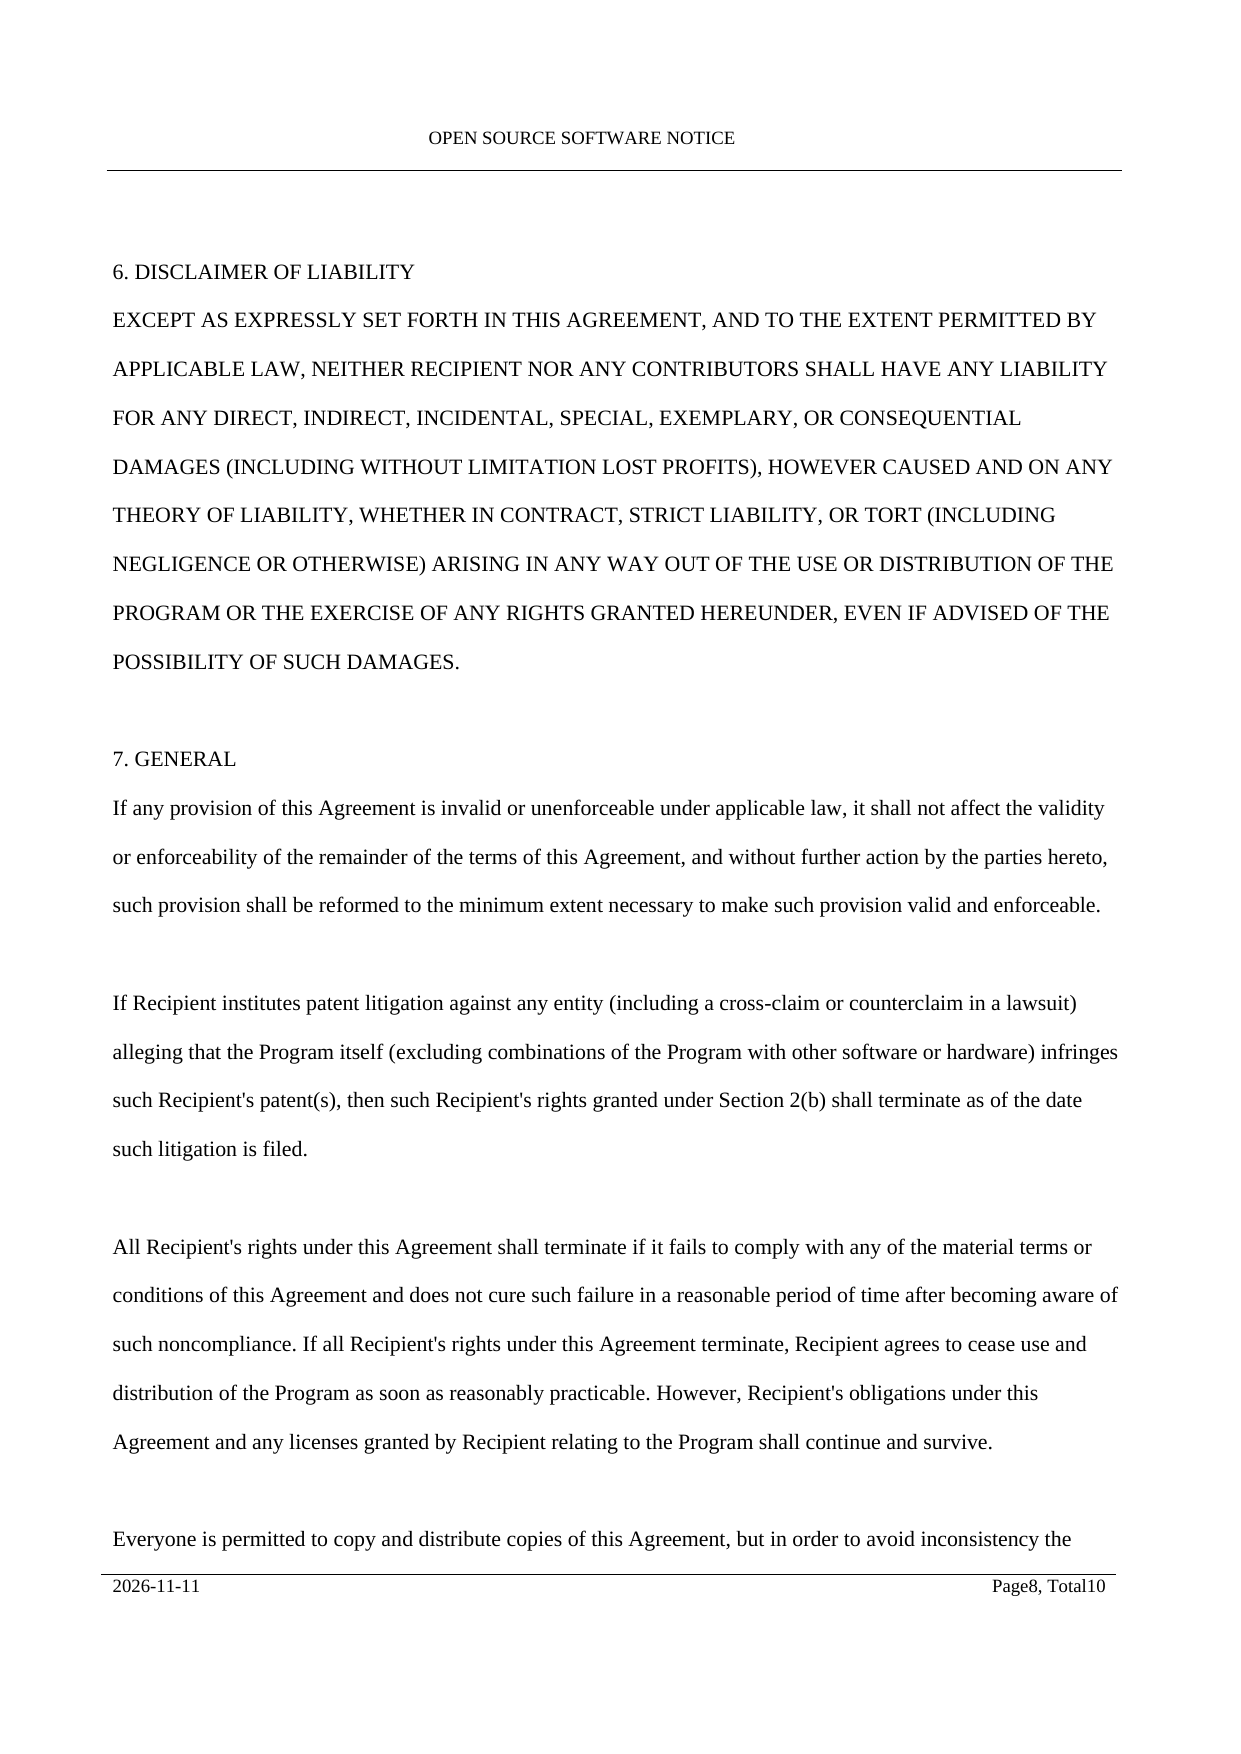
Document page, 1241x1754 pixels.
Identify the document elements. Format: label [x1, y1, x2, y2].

text [112, 206, 1128, 1555]
